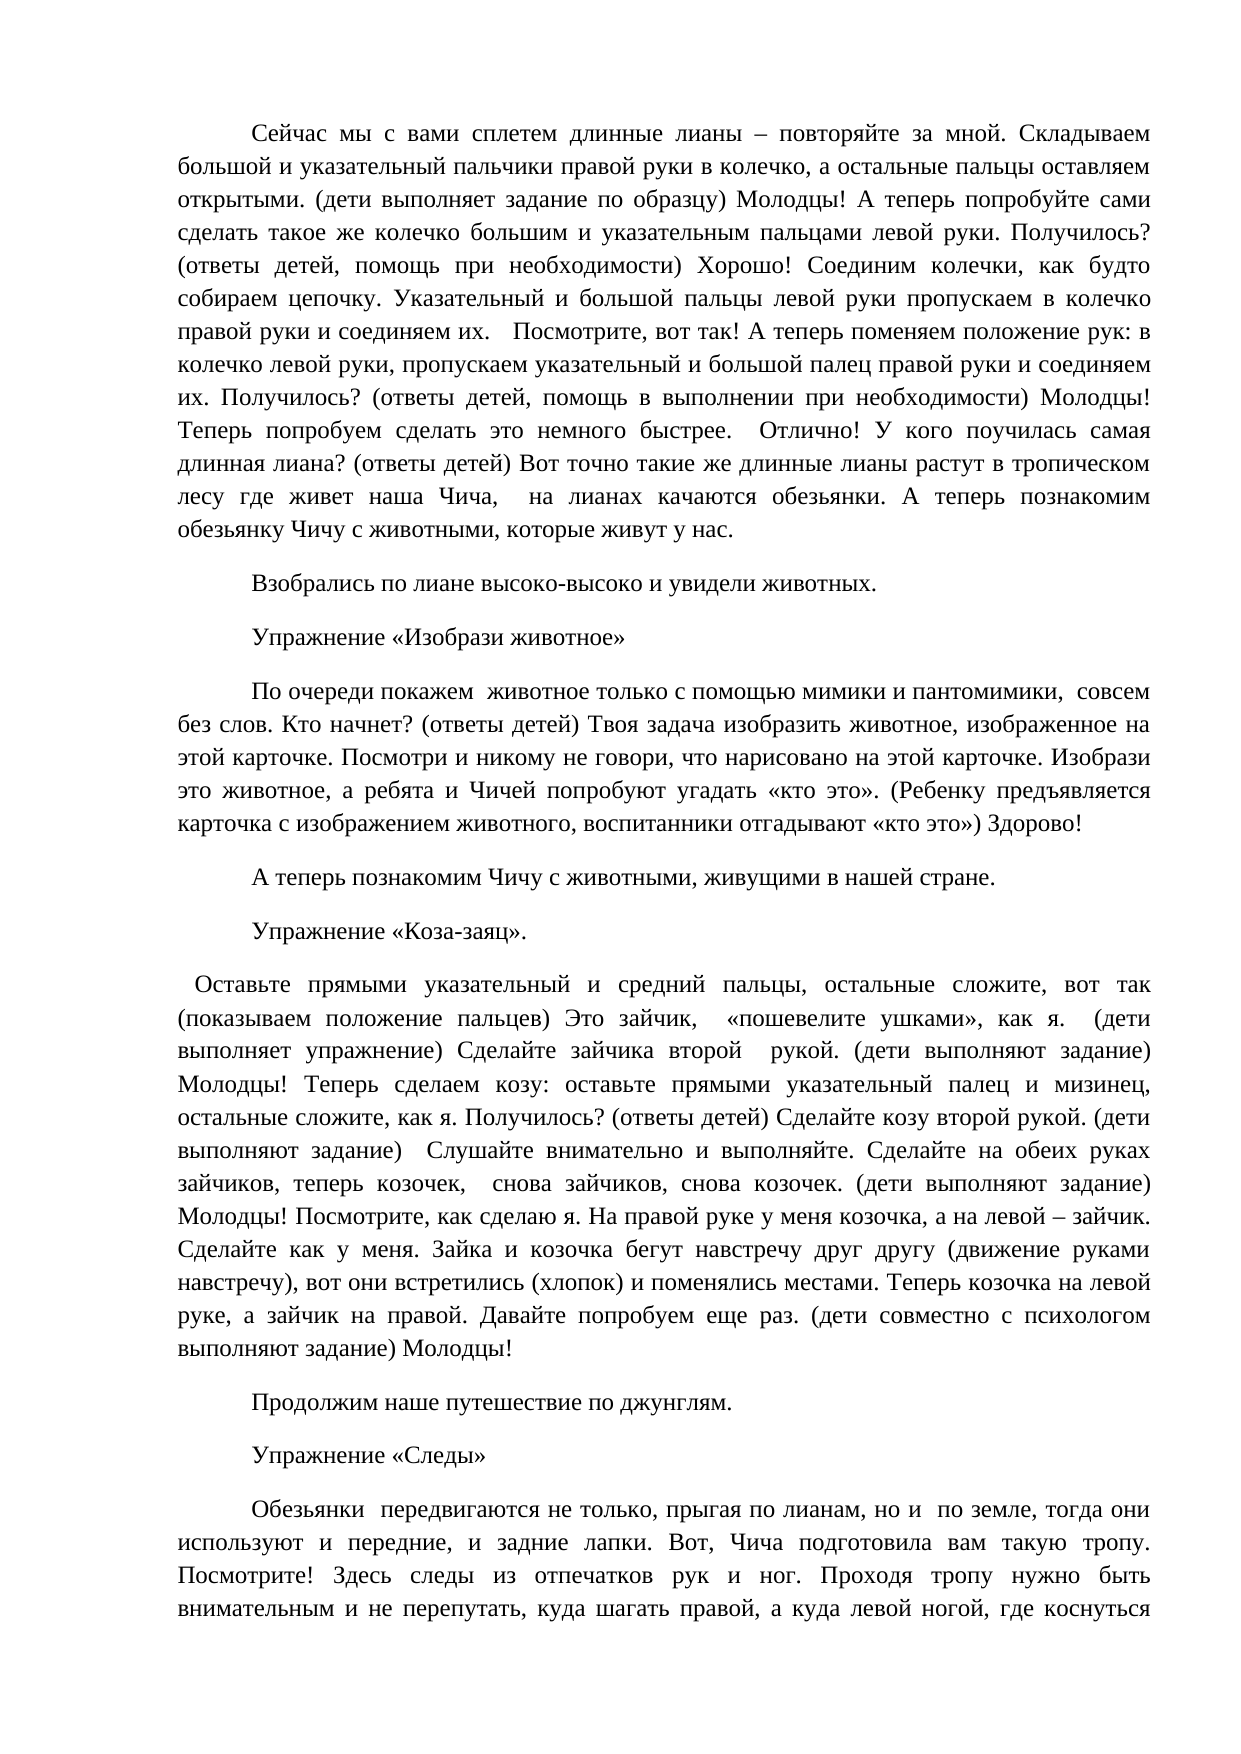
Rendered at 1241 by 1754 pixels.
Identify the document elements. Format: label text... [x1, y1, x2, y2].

text А теперь познакомим Чичу с животными, живущими в нашей стране. [177, 862, 1152, 891]
text Упражнение «Коза-заяц». [177, 916, 1152, 944]
text Оставьте прямыми указательный и средний пальцы, остальные сложите, вот так (показываем положение пальцев) Это зайчик, «пошевелите ушками», как я. (дети выполняет упражнение) Сделайте зайчика второй рукой. (дети выполняют задание) Молодцы! Теперь сделаем козу: оставьте прямыми указательный палец и мизинец, остальные сложите, как я. Получилось? (ответы детей) Сделайте козу второй рукой. (дети выполняют задание) Слушайте внимательно и выполняйте. Сделайте на обеих руках зайчиков, теперь козочек, снова зайчиков, снова козочек. (дети выполняют задание) Молодцы! Посмотрите, как сделаю я. На правой руке у меня козочка, а на левой – зайчик. Сделайте как у меня. Зайка и козочка бегут навстречу друг другу (движение руками навстречу), вот они встретились (хлопок) и поменялись местами. Теперь козочка на левой руке, а зайчик на правой. Давайте попробуем еще раз. (дети совместно с психологом выполняют задание) Молодцы! [177, 969, 1152, 1362]
text Продолжим наше путешествие по джунглям. [177, 1387, 1152, 1415]
text Сейчас мы с вами сплетем длинные лианы – повторяйте за мной. Складываем большой и указательный пальчики правой руки в колечко, а остальные пальцы оставляем открытыми. (дети выполняет задание по образцу) Молодцы! А теперь попробуйте сами сделать такое же колечко большим и указательным пальцами левой руки. Получилось? (ответы детей, помощь при необходимости) Хорошо! Соединим колечки, как будто собираем цепочку. Указательный и большой пальцы левой руки пропускаем в колечко правой руки и соединяем их. Посмотрите, вот так! А теперь поменяем положение рук: в колечко левой руки, пропускаем указательный и большой палец правой руки и соединяем их. Получилось? (ответы детей, помощь в выполнении при необходимости) Молодцы! Теперь попробуем сделать это немного быстрее. Отлично! У кого поучилась самая длинная лиана? (ответы детей) Вот точно такие же длинные лианы растут в тропическом лесу где живет наша Чича, на лианах качаются обезьянки. А теперь познакомим обезьянку Чичу с животными, которые живут у нас. [177, 118, 1152, 543]
text Взобрались по лиане высоко-высоко и увидели животных. [177, 568, 1152, 597]
text Упражнение «Следы» [177, 1441, 1152, 1469]
text Упражнение «Изобрази животное» [177, 622, 1152, 651]
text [177, 1494, 1152, 1622]
text По очереди покажем животное только с помощью мимики и пантомимики, совсем без слов. Кто начнет? (ответы детей) Твоя задача изобразить животное, изображенное на этой карточке. Посмотри и никому не говори, что нарисовано на этой карточке. Изобрази это животное, а ребята и Чичей попробуют угадать «кто это». (Ребенку предъявляется карточка с изображением животного, воспитанники отгадывают «кто это») Здорово! [177, 676, 1152, 837]
